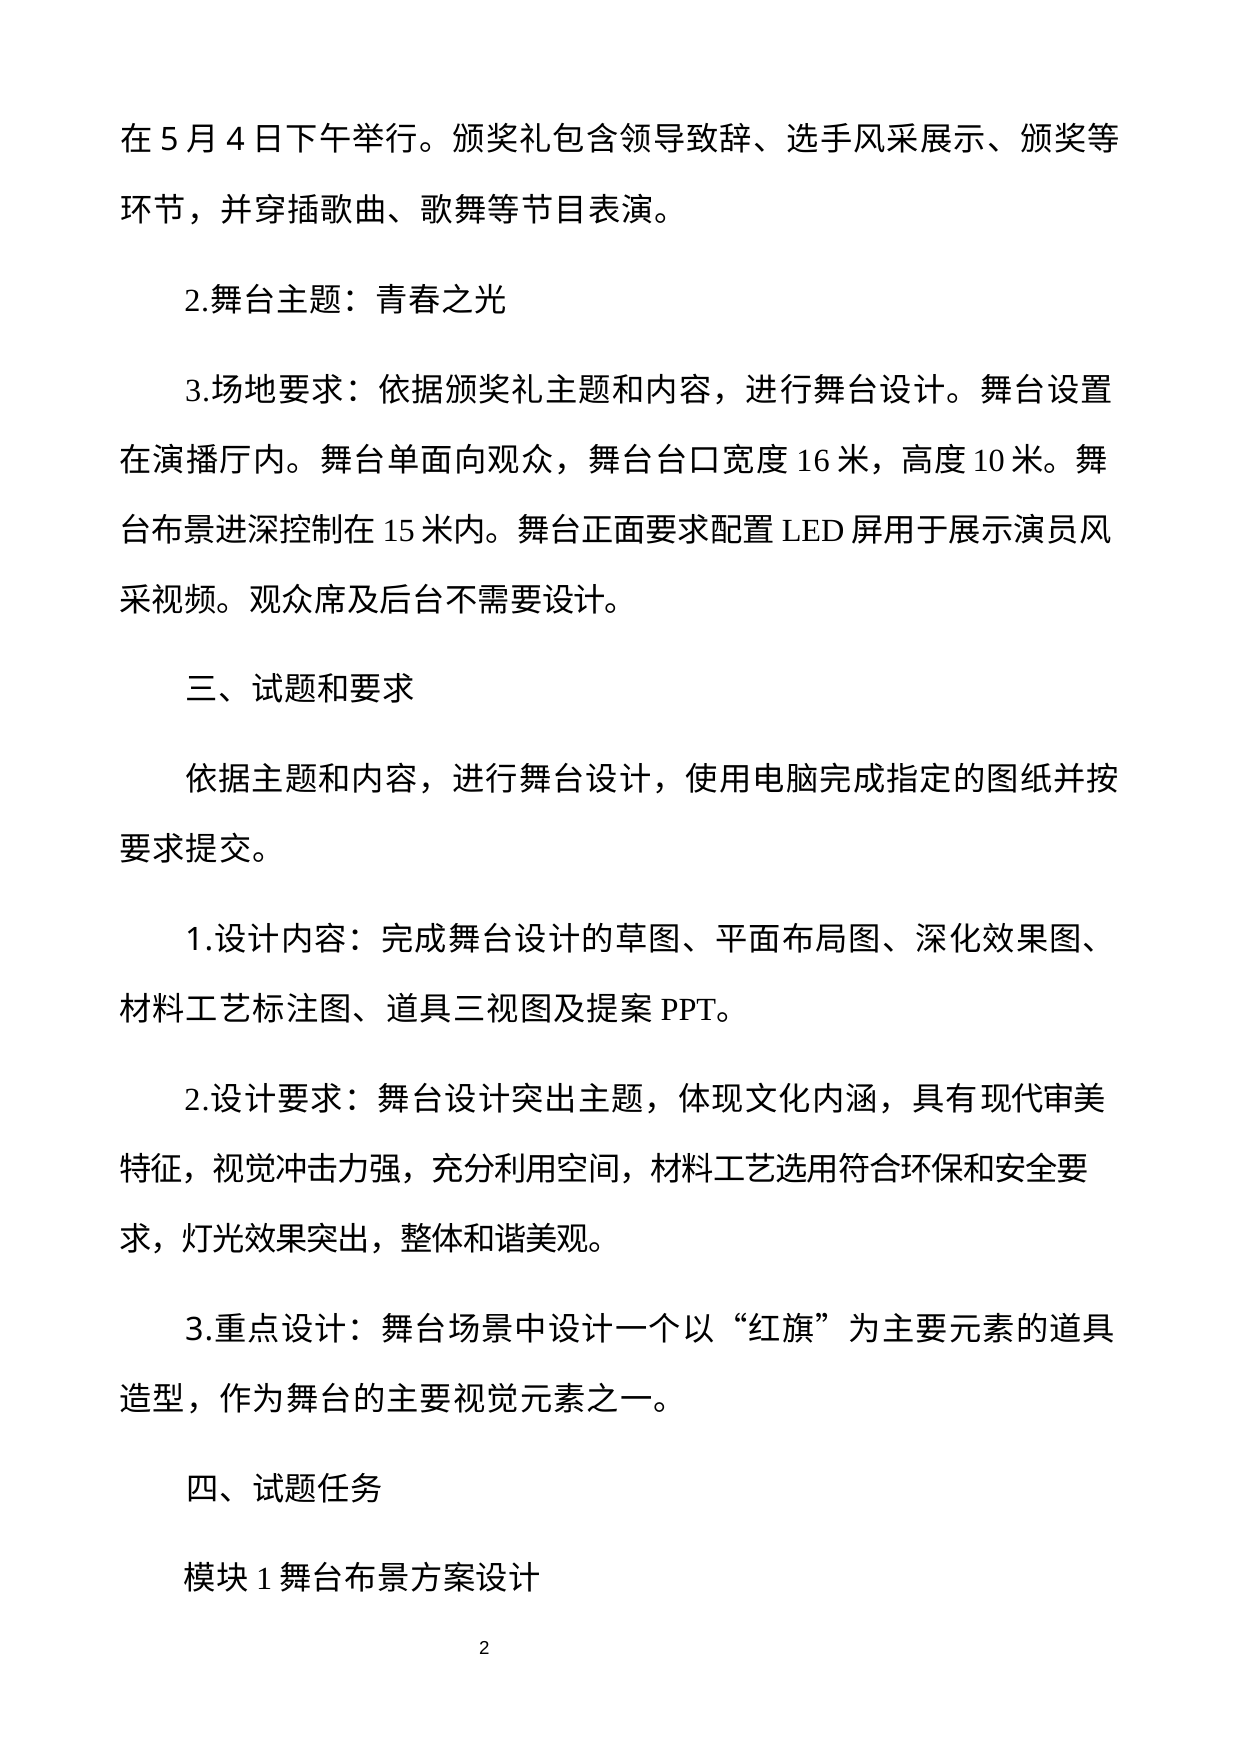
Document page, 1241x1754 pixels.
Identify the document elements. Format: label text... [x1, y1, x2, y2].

text 3.重点设计：舞台场景中设计一个以“红旗”为主要元素的道具造型，作为舞台的主要视觉元素之一。 [119, 1303, 1135, 1420]
text 1.设计内容：完成舞台设计的草图、平面布局图、深化效果图、材料工艺标注图、道具三视图及提案PPT。 [119, 913, 1135, 1030]
text 三、试题和要求 [185, 663, 1143, 710]
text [120, 113, 1135, 230]
text 四、试题任务 [187, 1463, 1143, 1509]
text 3.场地要求：依据颁奖礼主题和内容，进行舞台设计。舞台设置在演播厅内。舞台单面向观众，舞台台口宽度16米，高度10米。舞台布景进深控制在15米内。舞台正面要求配置LED屏用于展示演员风采视频。观众席及后台不需要设计。 [119, 363, 1135, 621]
text 2.设计要求：舞台设计突出主题，体现文化内涵，具有现代审美特征，视觉冲击力强，充分利用空间，材料工艺选用符合环保和安全要求，灯光效果突出，整体和谐美观。 [119, 1073, 1133, 1260]
text 模块1舞台布景方案设计 [184, 1552, 1143, 1599]
text 依据主题和内容，进行舞台设计，使用电脑完成指定的图纸并按要求提交。 [119, 753, 1135, 870]
text 2.舞台主题：青春之光 [184, 273, 1143, 320]
